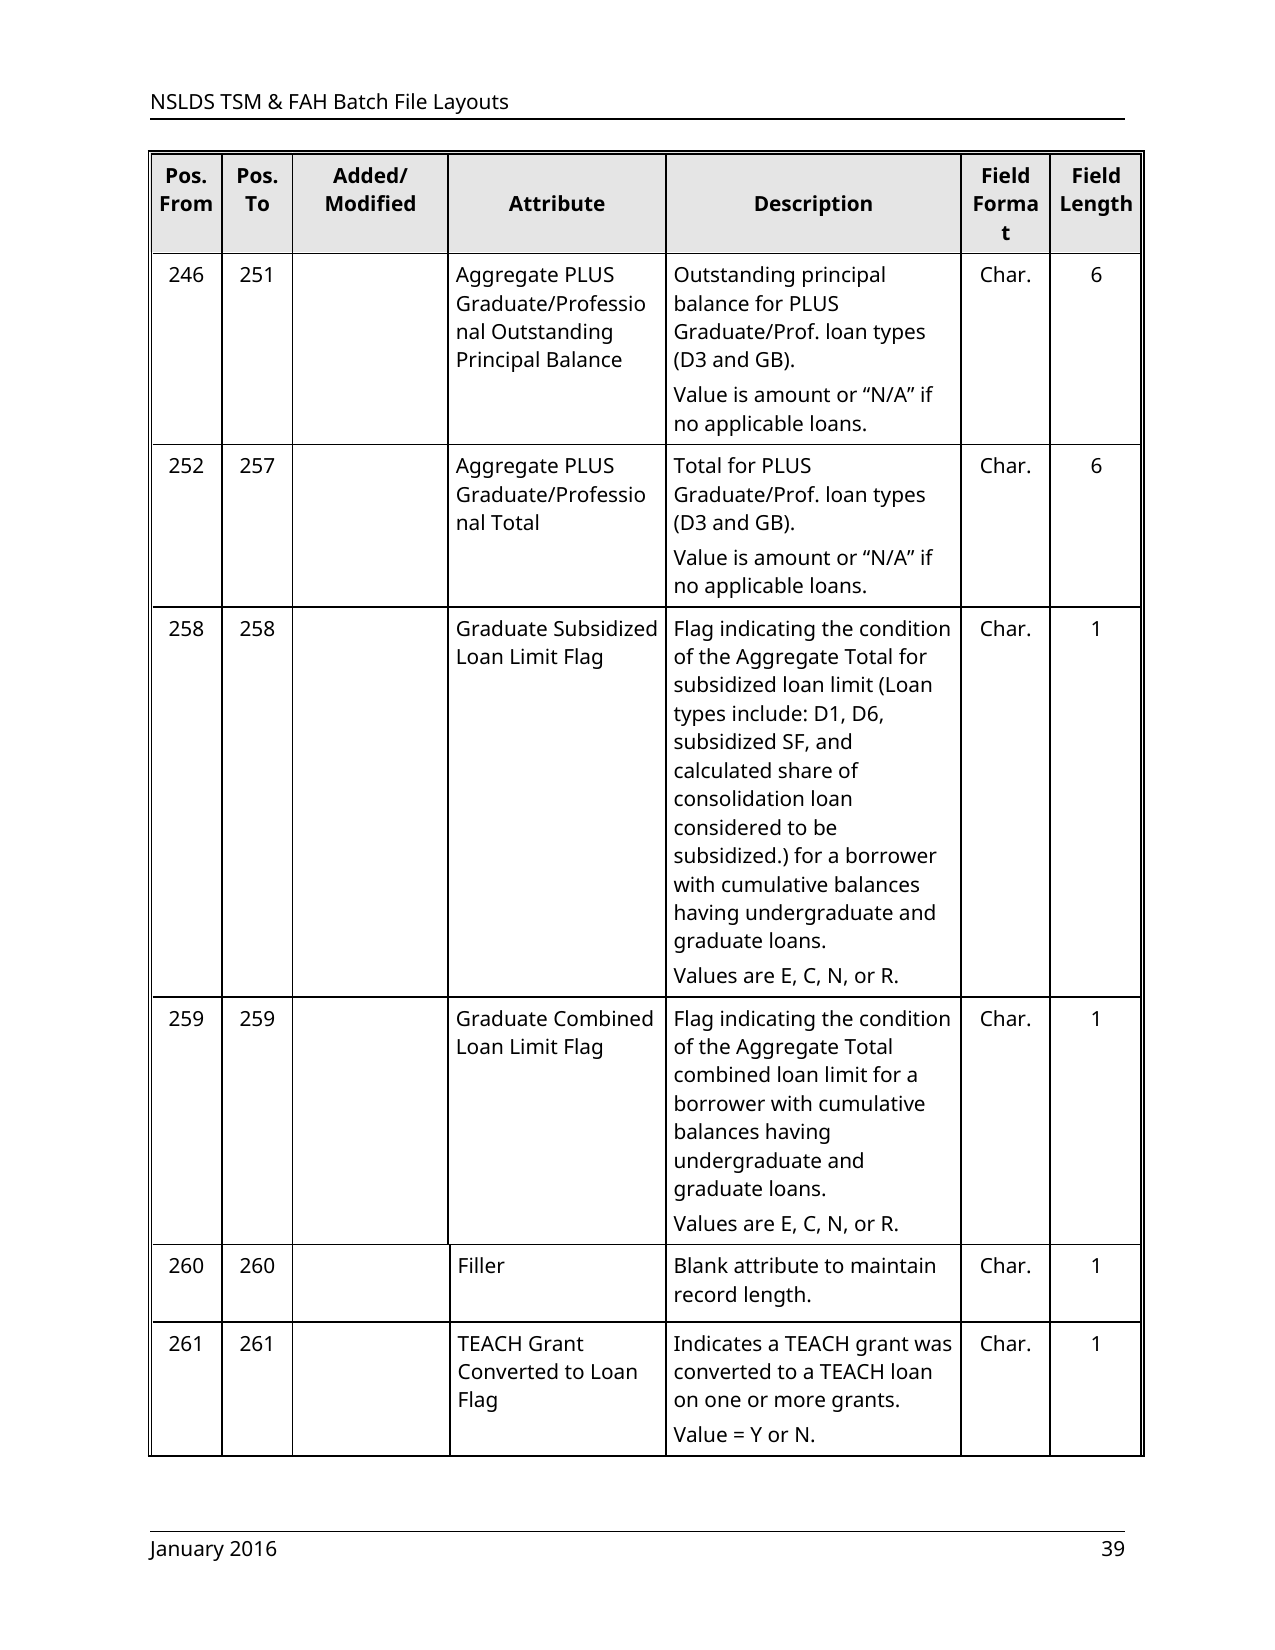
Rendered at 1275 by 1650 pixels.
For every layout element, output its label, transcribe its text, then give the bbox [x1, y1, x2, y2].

table_cell Char. [962, 998, 1049, 1244]
table_cell 1 [1051, 1245, 1140, 1321]
table_cell 260 [152, 1245, 221, 1321]
table_cell 6 [1051, 445, 1140, 606]
table_header Field Length [1051, 155, 1140, 252]
table_cell 258 [152, 607, 221, 996]
table_cell 261 [223, 1323, 292, 1455]
table_cell 251 [223, 254, 292, 443]
table_cell 1 [1051, 608, 1140, 996]
table_cell 261 [152, 1322, 221, 1455]
table_cell 260 [223, 1245, 292, 1321]
table_cell 246 [152, 254, 221, 443]
table_cell Flag indicating the condition of the Aggregate Total for subsidized loan limit (Loan types include: D1, D6, subsidized SF, and calculated share of consolidation loan considered to be subsidized.) for a borrower with cumulative balances having undergraduate and graduate loans. Values are E, C, N, or R. [667, 608, 960, 996]
table_cell Aggregate PLUS Graduate/Professional Total [449, 445, 665, 606]
table_cell Char. [962, 608, 1049, 996]
table_header Pos. To [223, 155, 292, 252]
table_cell Flag indicating the condition of the Aggregate Total combined loan limit for a borrower with cumulative balances having undergraduate and graduate loans. Values are E, C, N, or R. [667, 998, 960, 1244]
table_cell 258 [223, 608, 292, 996]
table_cell Outstanding principal balance for PLUS Graduate/Prof. loan types (D3 and GB). Value is amount or “N/A” if no applicable loans. [667, 254, 960, 443]
table_cell Filler [451, 1245, 665, 1321]
table_cell [293, 445, 447, 606]
table_cell Total for PLUS Graduate/Prof. loan types (D3 and GB). Value is amount or “N/A” if no applicable loans. [667, 445, 960, 606]
table_cell Graduate Combined Loan Limit Flag [449, 998, 665, 1244]
table_cell 1 [1051, 1323, 1140, 1455]
table_cell 259 [152, 997, 221, 1244]
table_cell Char. [962, 254, 1049, 443]
table_header Field Format [962, 155, 1049, 252]
table_cell 6 [1051, 254, 1140, 443]
table_cell 259 [223, 998, 292, 1244]
table_cell [293, 608, 447, 996]
table_header Added/ Modified [293, 155, 447, 252]
table_header Pos. From [152, 155, 221, 252]
table_cell [293, 998, 447, 1244]
table_cell Char. [962, 445, 1049, 606]
table_cell [293, 1245, 449, 1321]
table_header Attribute [449, 155, 665, 252]
table_cell Blank attribute to maintain record length. [667, 1245, 960, 1321]
table_cell TEACH Grant Converted to Loan Flag [451, 1323, 665, 1455]
table_cell Graduate Subsidized Loan Limit Flag [449, 608, 665, 996]
table_cell 252 [152, 445, 221, 606]
table_cell Indicates a TEACH grant was converted to a TEACH loan on one or more grants. Value = Y or N. [667, 1323, 960, 1455]
table_cell 257 [223, 445, 292, 606]
table_cell Char. [962, 1245, 1049, 1321]
table_cell [293, 254, 447, 443]
table_header Description [667, 155, 960, 252]
table_cell Char. [962, 1323, 1049, 1455]
table_cell [293, 1323, 449, 1455]
table_cell 1 [1051, 998, 1140, 1244]
table_cell Aggregate PLUS Graduate/Professional Outstanding Principal Balance [449, 254, 665, 443]
